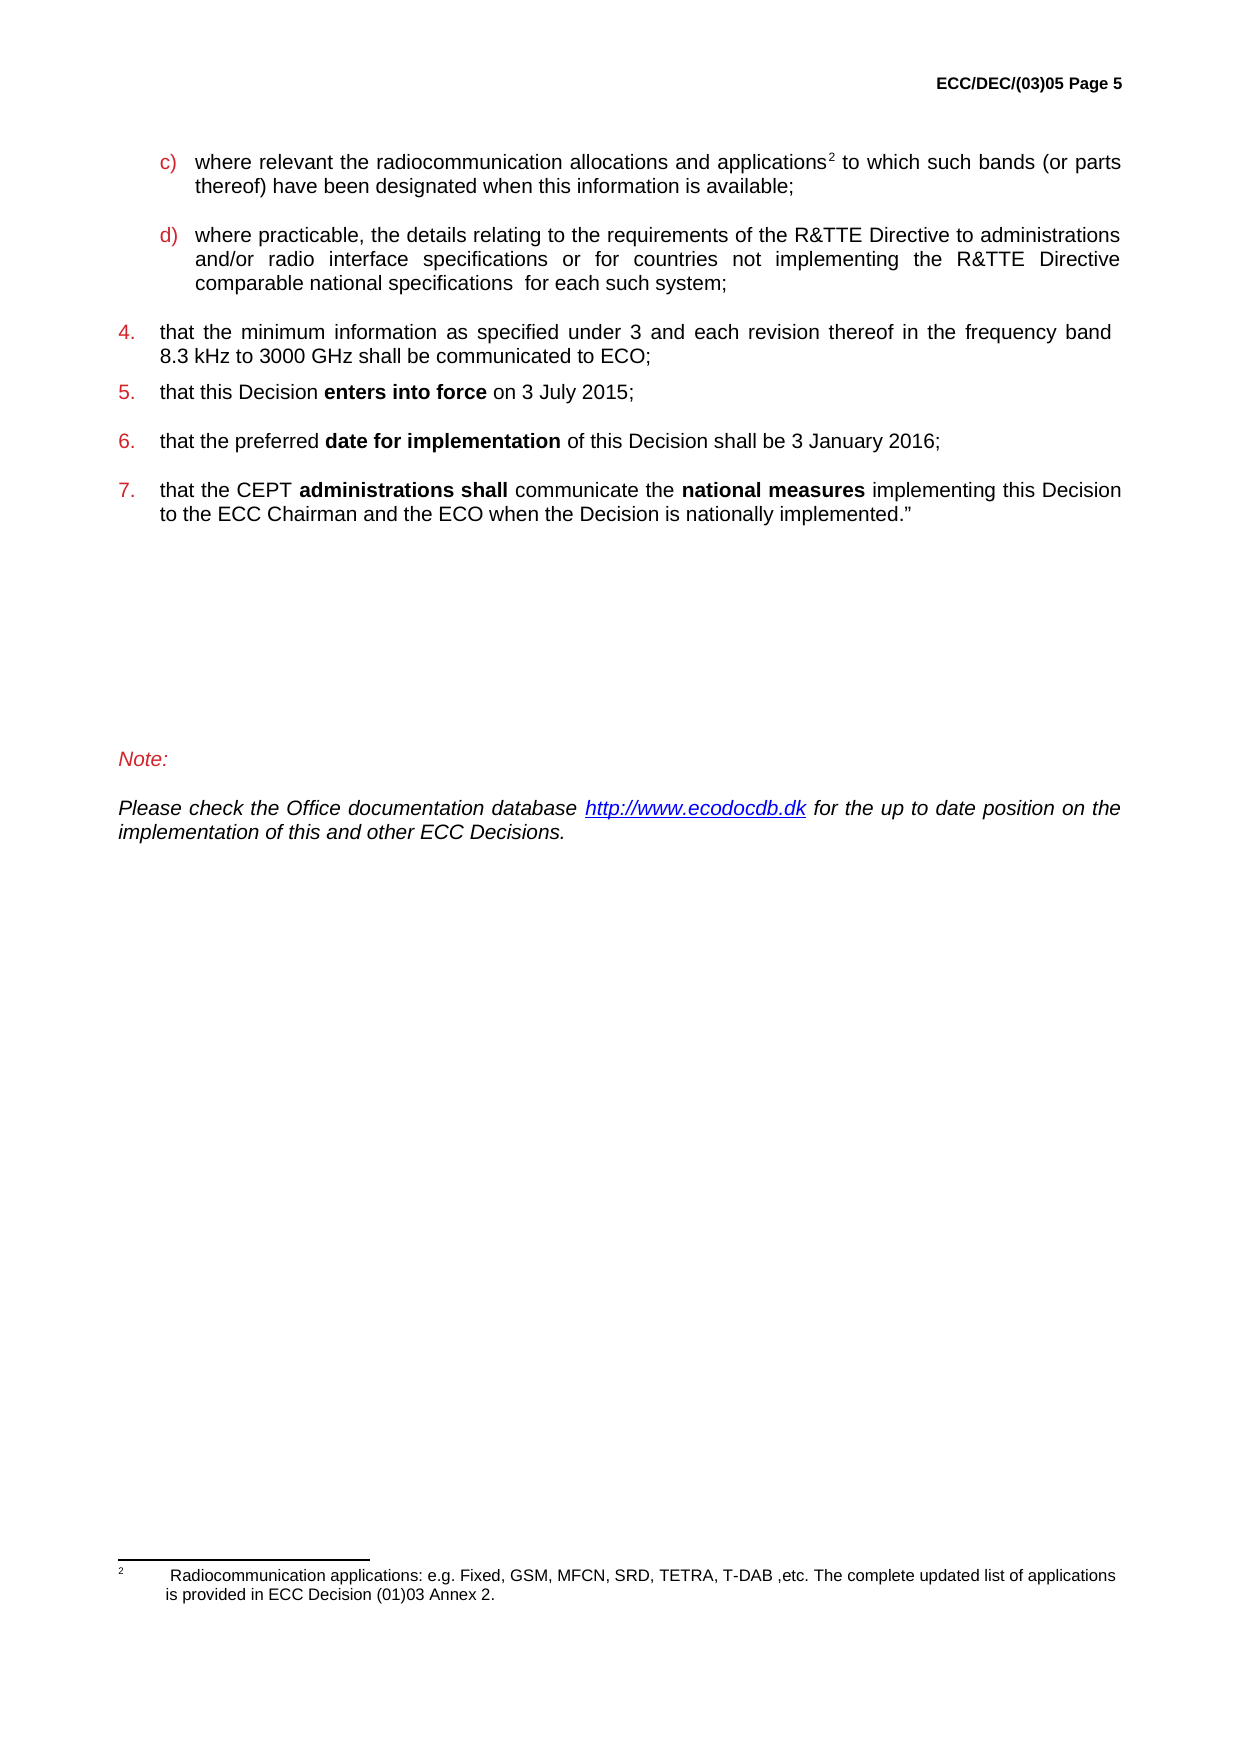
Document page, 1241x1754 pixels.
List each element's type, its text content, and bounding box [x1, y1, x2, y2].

list where relevant the radiocommunication allocations and applications to which such bands (or parts thereof) have been designated when this information is available; [159, 150, 1122, 198]
text Please check the Office documentation database http://www.ecodocdb.dk for the up to date position on the implementation of this and other Decisions. [118, 796, 1122, 844]
list that the CEPT administrations shall communicate the national measures implementing this Decision to the ECC Chairman and the ECO when the Decision is nationally implemented.” [118, 478, 1122, 526]
list that this Decision enters into force on 3 July 2015; [118, 380, 1122, 404]
list that the minimum information as specified under 3 and each revision thereof in the frequency band 8.3 kHz to 3000 GHz shall be communicated to ECO; [118, 320, 1122, 368]
text Note: [118, 747, 1122, 771]
list where practicable, the details relating to the requirements of the R&TTE Directive to administrations and/or radio interface specifications or for countries not implementing the R&TTE Directive comparable national specifications for each such system; [159, 223, 1122, 295]
list that the preferred date for implementation of this Decision shall be 3 January 2016; [118, 429, 1122, 453]
